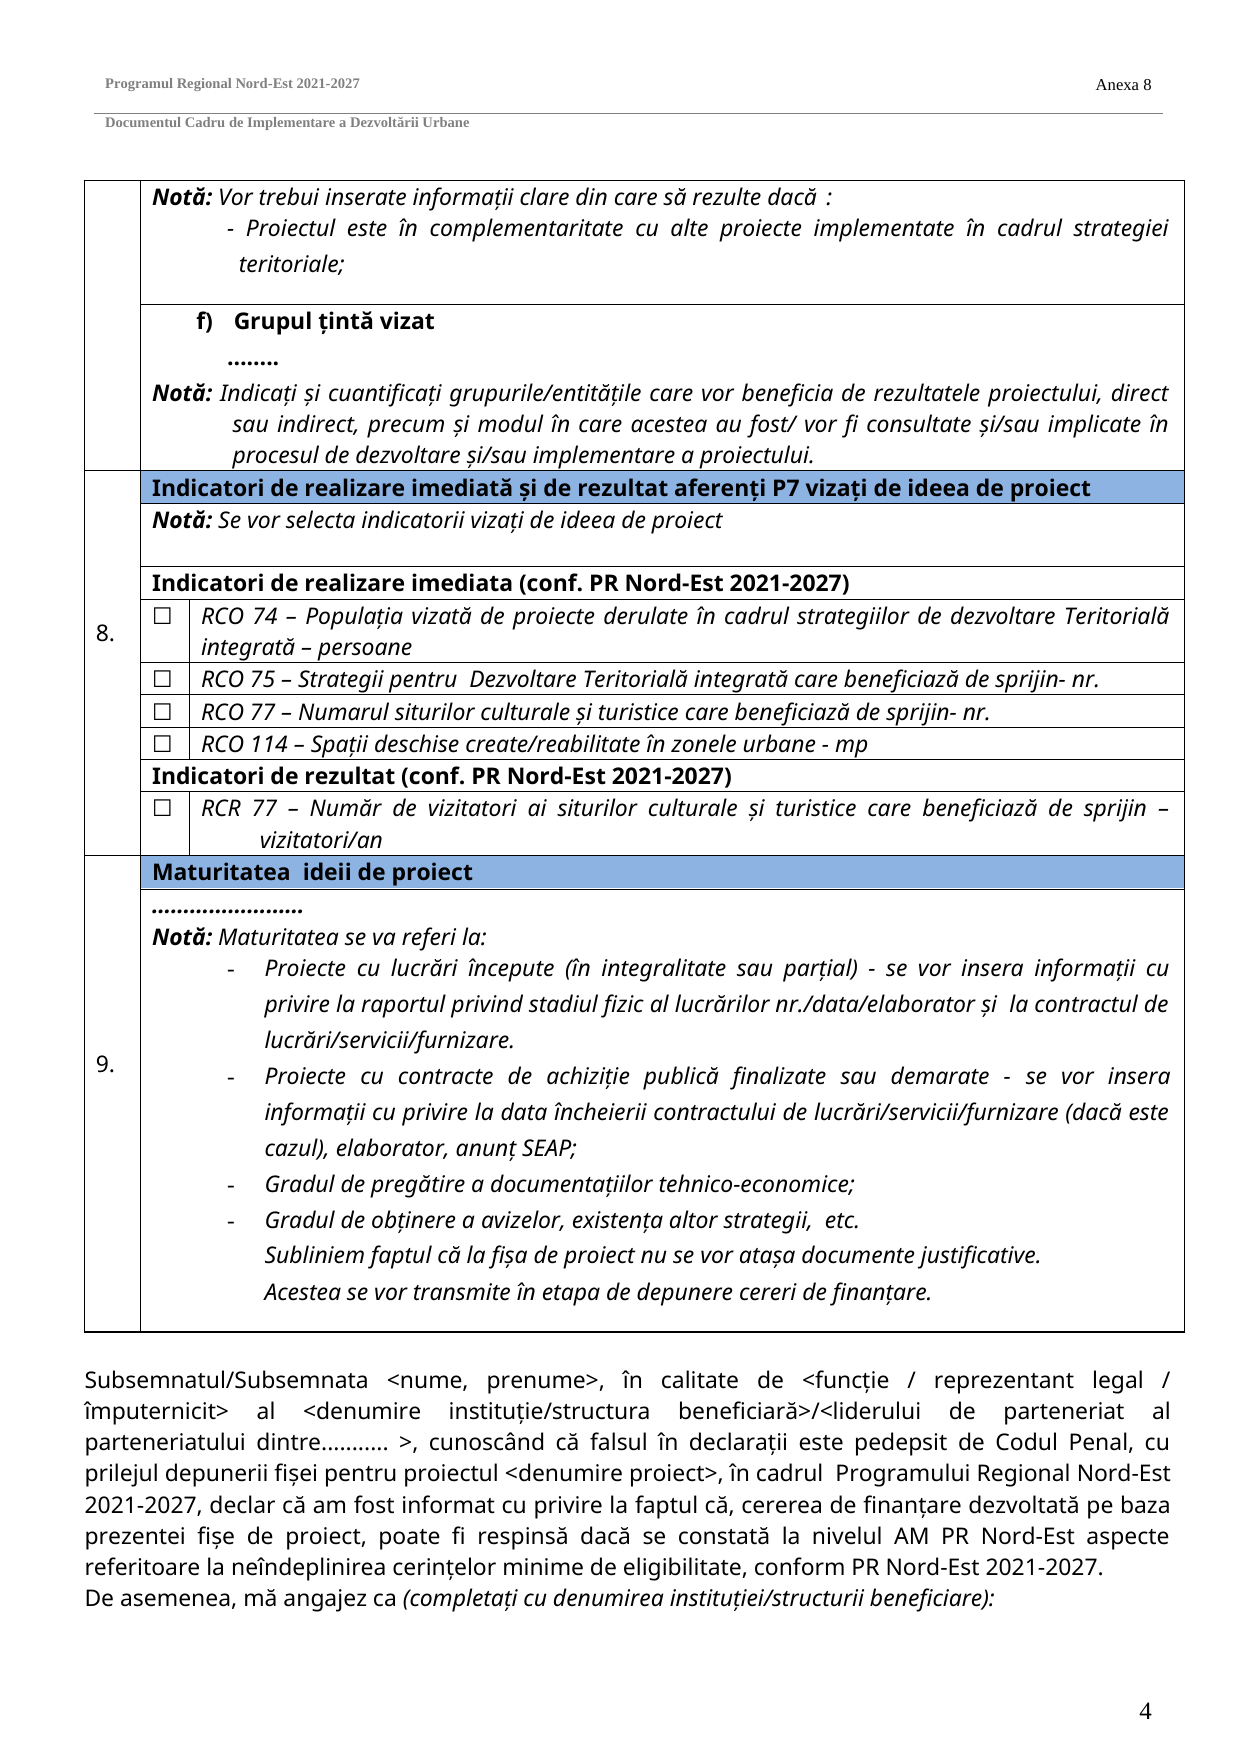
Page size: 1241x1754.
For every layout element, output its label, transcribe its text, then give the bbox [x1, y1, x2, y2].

table_cell Maturitatea ideii de proiect [141, 856, 1184, 888]
table_cell [85, 471, 140, 855]
table_cell [85, 856, 140, 1331]
table_cell RCO 74 – Populația vizată de proiecte derulate în cadrul strategiilor de dezvoltare Teritorială integrată – persoane [190, 600, 1184, 662]
table_cell Grupul țintă vizat …….. Notă: Indicați și cuantificați grupurile/entitățile care vor beneficia de rezultatele proiectului, direct sau indirect, precum și modul în care acestea au fost/ vor fi consultate și/sau implicate în procesul de dezvoltare și/sau implementare a proiectului. [141, 305, 1184, 470]
table_cell Notă: Se vor selecta indicatorii vizați de ideea de proiect [141, 504, 1184, 566]
table_cell Indicatori de rezultat (conf. PR Nord-Est 2021-2027) [141, 760, 1184, 791]
table_cell RCO 77 – Numarul siturilor culturale și turistice care beneficiază de sprijin- nr. [190, 695, 1184, 727]
table_cell RCO 75 – Strategii pentru Dezvoltare Teritorială integrată care beneficiază de sprijin- nr. [190, 663, 1184, 694]
text Subsemnatul/Subsemnata <nume, prenume>, în calitate de <funcție / reprezentant legal / împuternicit> al <denumire instituție/structura beneficiară>/<liderului de parteneriat al parteneriatului dintre........... >, cunoscând că falsul în declarații este pedepsit de Codul Penal, cu prilejul depunerii fișei pentru proiectul <denumire proiect>, în cadrul Programului Regional Nord-Est 2021-2027, declar că am fost informat cu privire la faptul că, cererea de finanțare dezvoltată pe baza prezentei fișe de proiect, poate fi respinsă dacă se constată la nivelul AM PR Nord-Est aspecte referitoare la neîndeplinirea cerințelor minime de eligibilitate, conform PR Nord-Est 2021-2027. [84, 1364, 1172, 1582]
text De asemenea, mă angajez ca (completați cu denumirea instituției/structurii beneficiare): [84, 1582, 1172, 1614]
table_cell …………………… Notă: Maturitatea se va referi la: Proiecte cu lucrări începute (în integralitate sau parțial) - se vor insera informații cu privire la raportul privind stadiul fizic al lucrărilor nr./data/elaborator și la contractul de lucrări/servicii/furnizare. Proiecte cu contracte de achiziție publică finalizate sau demarate - se vor insera informații cu privire la data încheierii contractului de lucrări/servicii/furnizare (dacă este cazul), elaborator, anunț SEAP; Gradul de pregătire a documentațiilor tehnico-economice; Gradul de obținere a avizelor, existența altor strategii, etc. Subliniem faptul că la fișa de proiect nu se vor atașa documente justificative. Acestea se vor transmite în etapa de depunere cereri de finanțare. [141, 890, 1184, 1331]
table_cell RCR 77 – Număr de vizitatori ai siturilor culturale și turistice care beneficiază de sprijin – vizitatori/an [190, 792, 1184, 855]
table_cell Indicatori de realizare imediata (conf. PR Nord-Est 2021-2027) [141, 567, 1184, 598]
table_cell RCO 114 – Spații deschise create/reabilitate în zonele urbane - mp [190, 728, 1184, 759]
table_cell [141, 181, 1184, 304]
table_cell Indicatori de realizare imediată și de rezultat aferenți P7 vizați de ideea de proiect [141, 471, 1184, 503]
